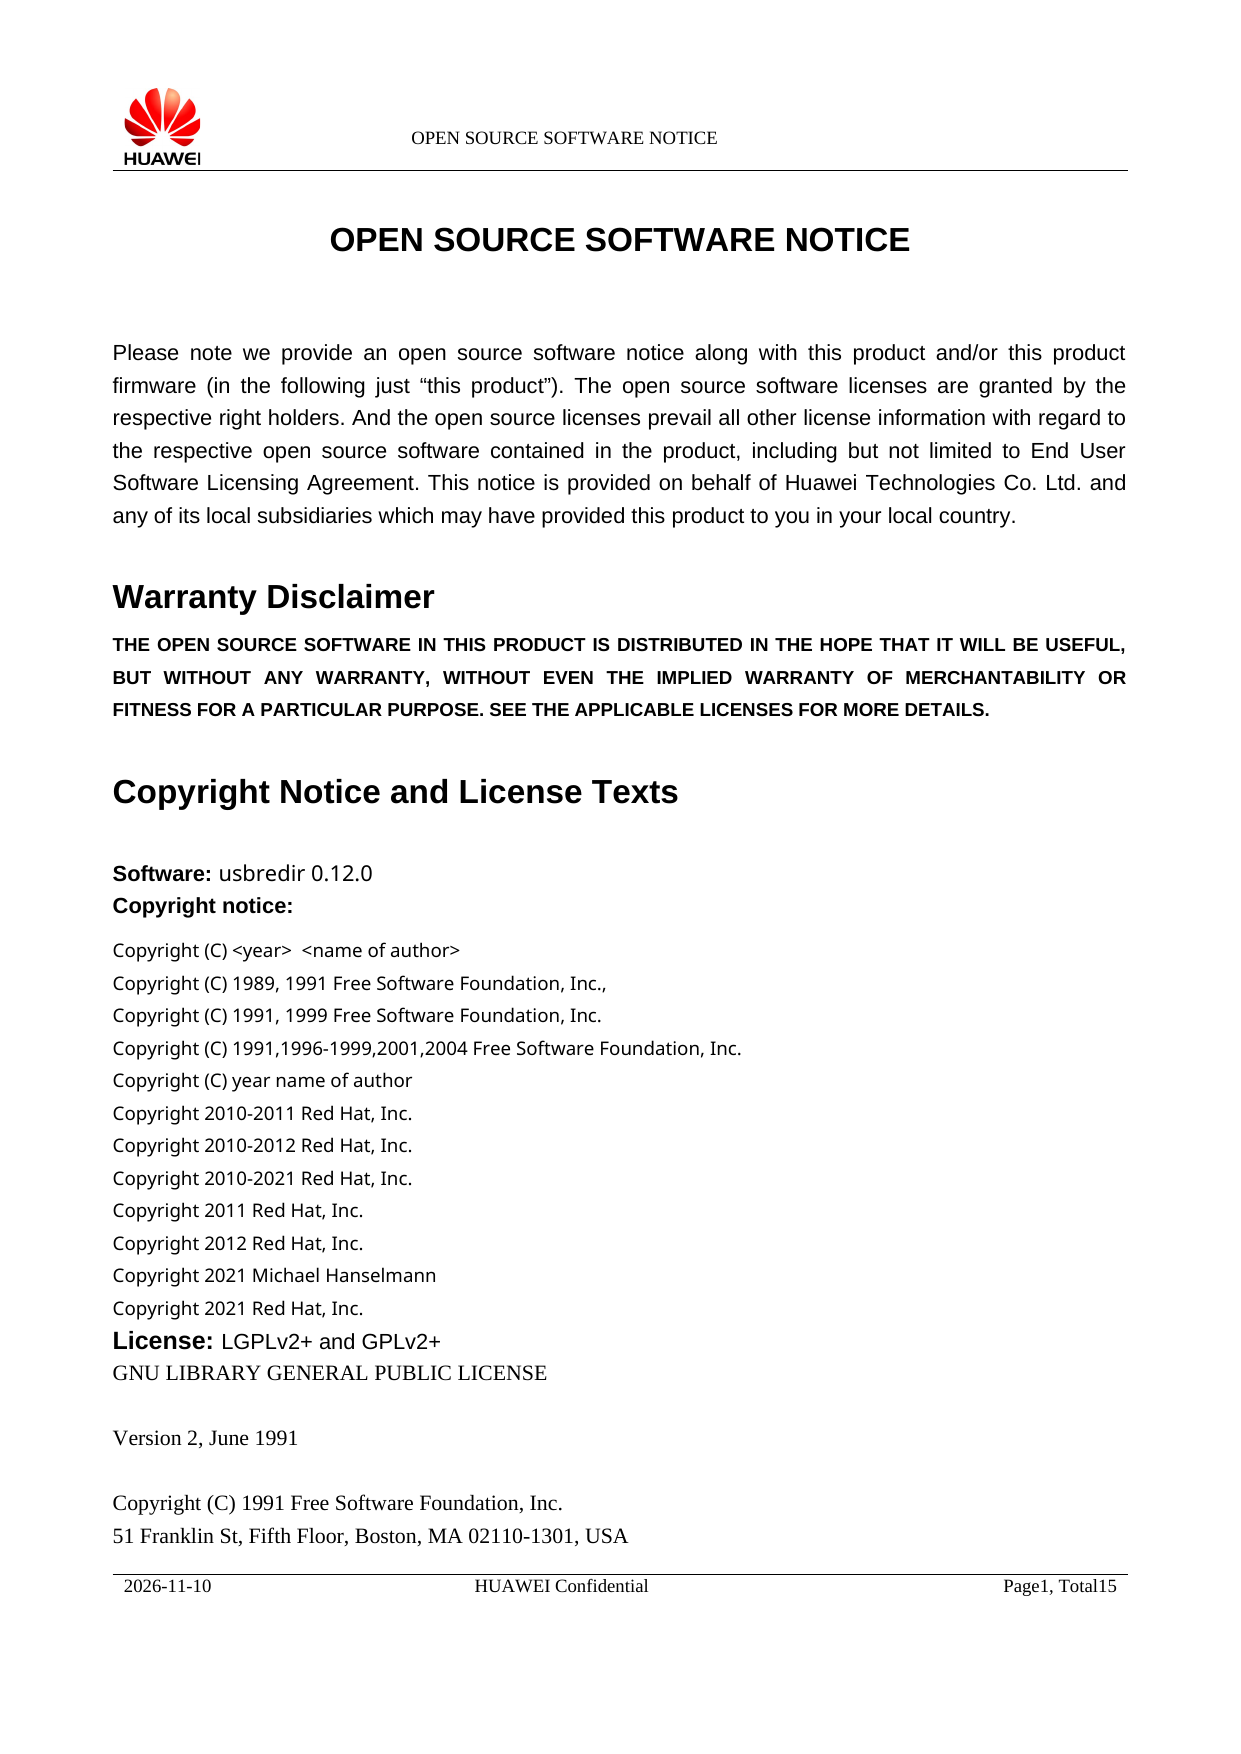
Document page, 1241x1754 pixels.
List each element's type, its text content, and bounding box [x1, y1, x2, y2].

picture [124, 88, 201, 165]
text Copyright (C) 1991,1996-1999,2001,2004 Free Software Foundation, Inc. [112, 1031, 1128, 1064]
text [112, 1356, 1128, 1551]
text Copyright (C) 1991, 1999 Free Software Foundation, Inc. [112, 999, 1128, 1031]
text Copyright 2010-2021 Red Hat, Inc. [112, 1161, 1128, 1194]
text OPEN SOURCE SOFTWARE NOTICE [112, 206, 1128, 271]
text Copyright (C) <year> <name of author> [112, 934, 1128, 966]
text Please note we provide an open source software notice along with this product and/or this product firmware (in the following just “this product”). The open source software licenses are granted by the respective right holders. And the open source licenses prevail all other license information with regard to the respective open source software contained in the product, including but not limited to End User Software Licensing Agreement. This notice is provided on behalf of Huawei Technologies Co. Ltd. and any of its local subsidiaries which may have provided this product to you in your local country. [112, 336, 1128, 531]
text Copyright (C) 1989, 1991 Free Software Foundation, Inc., [112, 966, 1128, 999]
text Copyright 2021 Red Hat, Inc. [112, 1291, 1128, 1324]
text Copyright notice: [112, 889, 1128, 921]
text Copyright 2010-2011 Red Hat, Inc. [112, 1096, 1128, 1129]
text License: LGPLv2+ and GPLv2+ [112, 1324, 1128, 1356]
text Copyright 2021 Michael Hanselmann [112, 1259, 1128, 1291]
text Copyright 2011 Red Hat, Inc. [112, 1194, 1128, 1226]
text Warranty Disclaimer [112, 564, 1128, 629]
text The open source software in this product is distributed in the hope that it will be useful, but WITHOUT ANY WARRANTY, without even the implied warranty of MERCHANTABILITY or FITNESS FOR A PARTICULAR PURPOSE. See the applicable licenses for more details. [112, 629, 1128, 726]
text Copyright Notice and License Texts [112, 759, 1128, 824]
text Copyright 2012 Red Hat, Inc. [112, 1226, 1128, 1259]
text Copyright 2010-2012 Red Hat, Inc. [112, 1129, 1128, 1161]
text Copyright (C) year name of author [112, 1064, 1128, 1096]
title Software: usbredir 0.12.0 [112, 856, 1128, 889]
